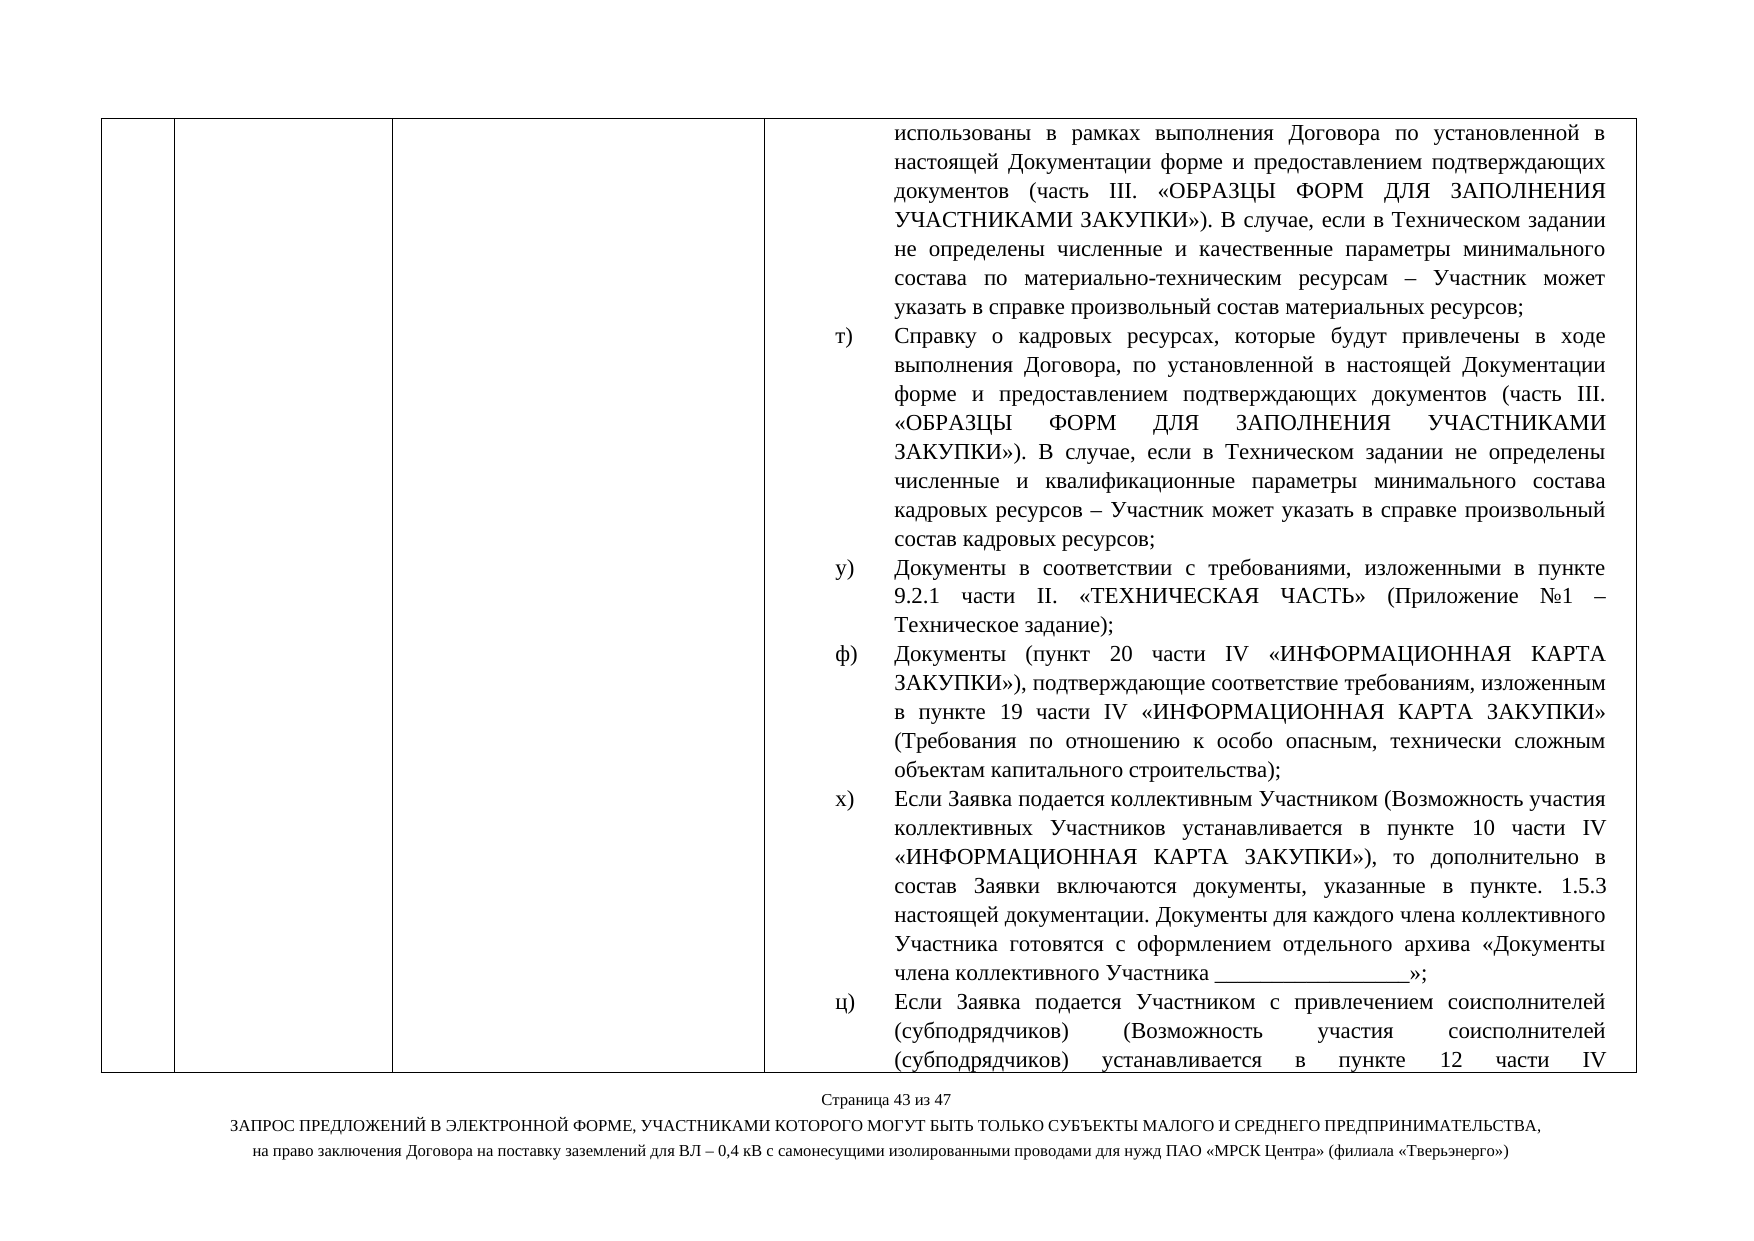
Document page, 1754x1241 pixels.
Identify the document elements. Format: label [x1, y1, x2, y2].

table_cell [765, 119, 1636, 1072]
table_cell [175, 119, 392, 1072]
table_cell [393, 119, 764, 1072]
table_cell [102, 119, 174, 1072]
